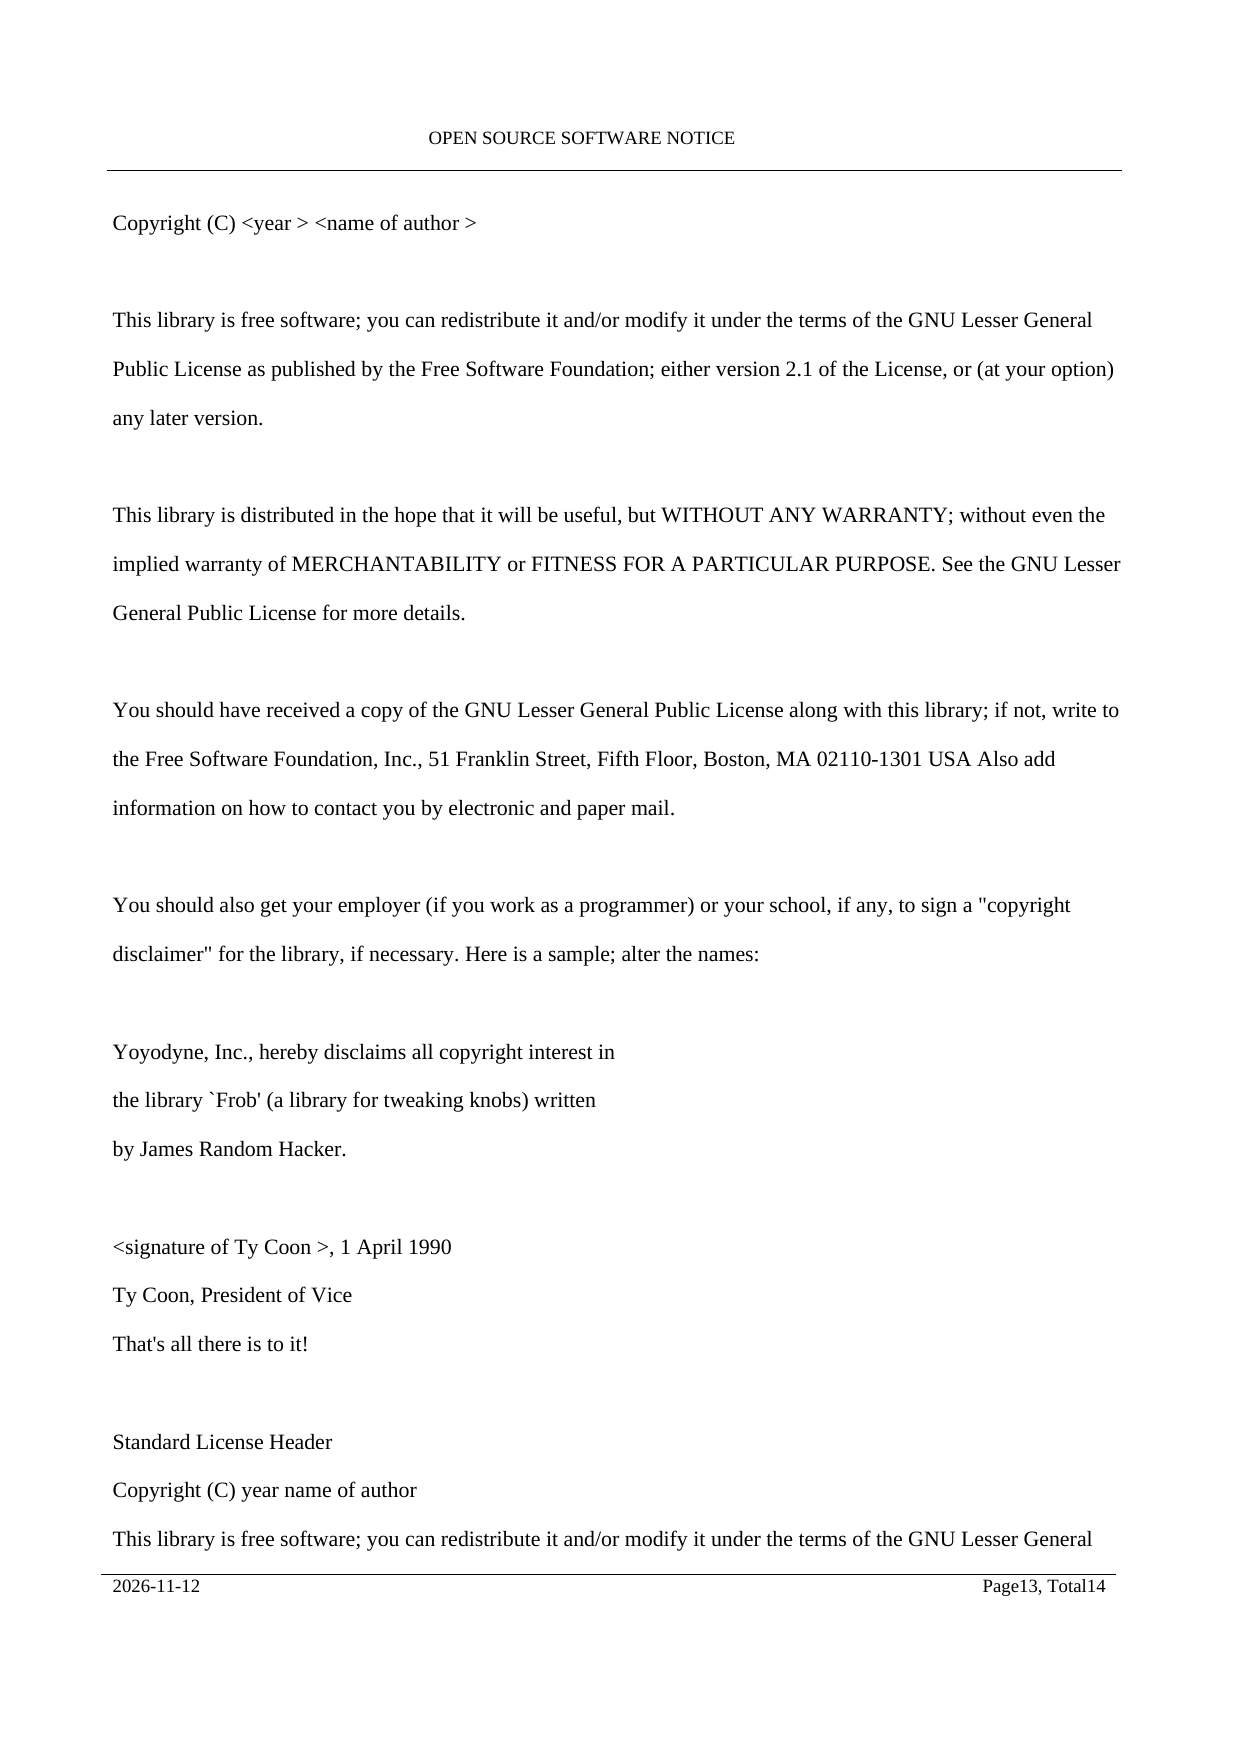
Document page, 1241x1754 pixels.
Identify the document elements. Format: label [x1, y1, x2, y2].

text [112, 206, 1128, 1555]
